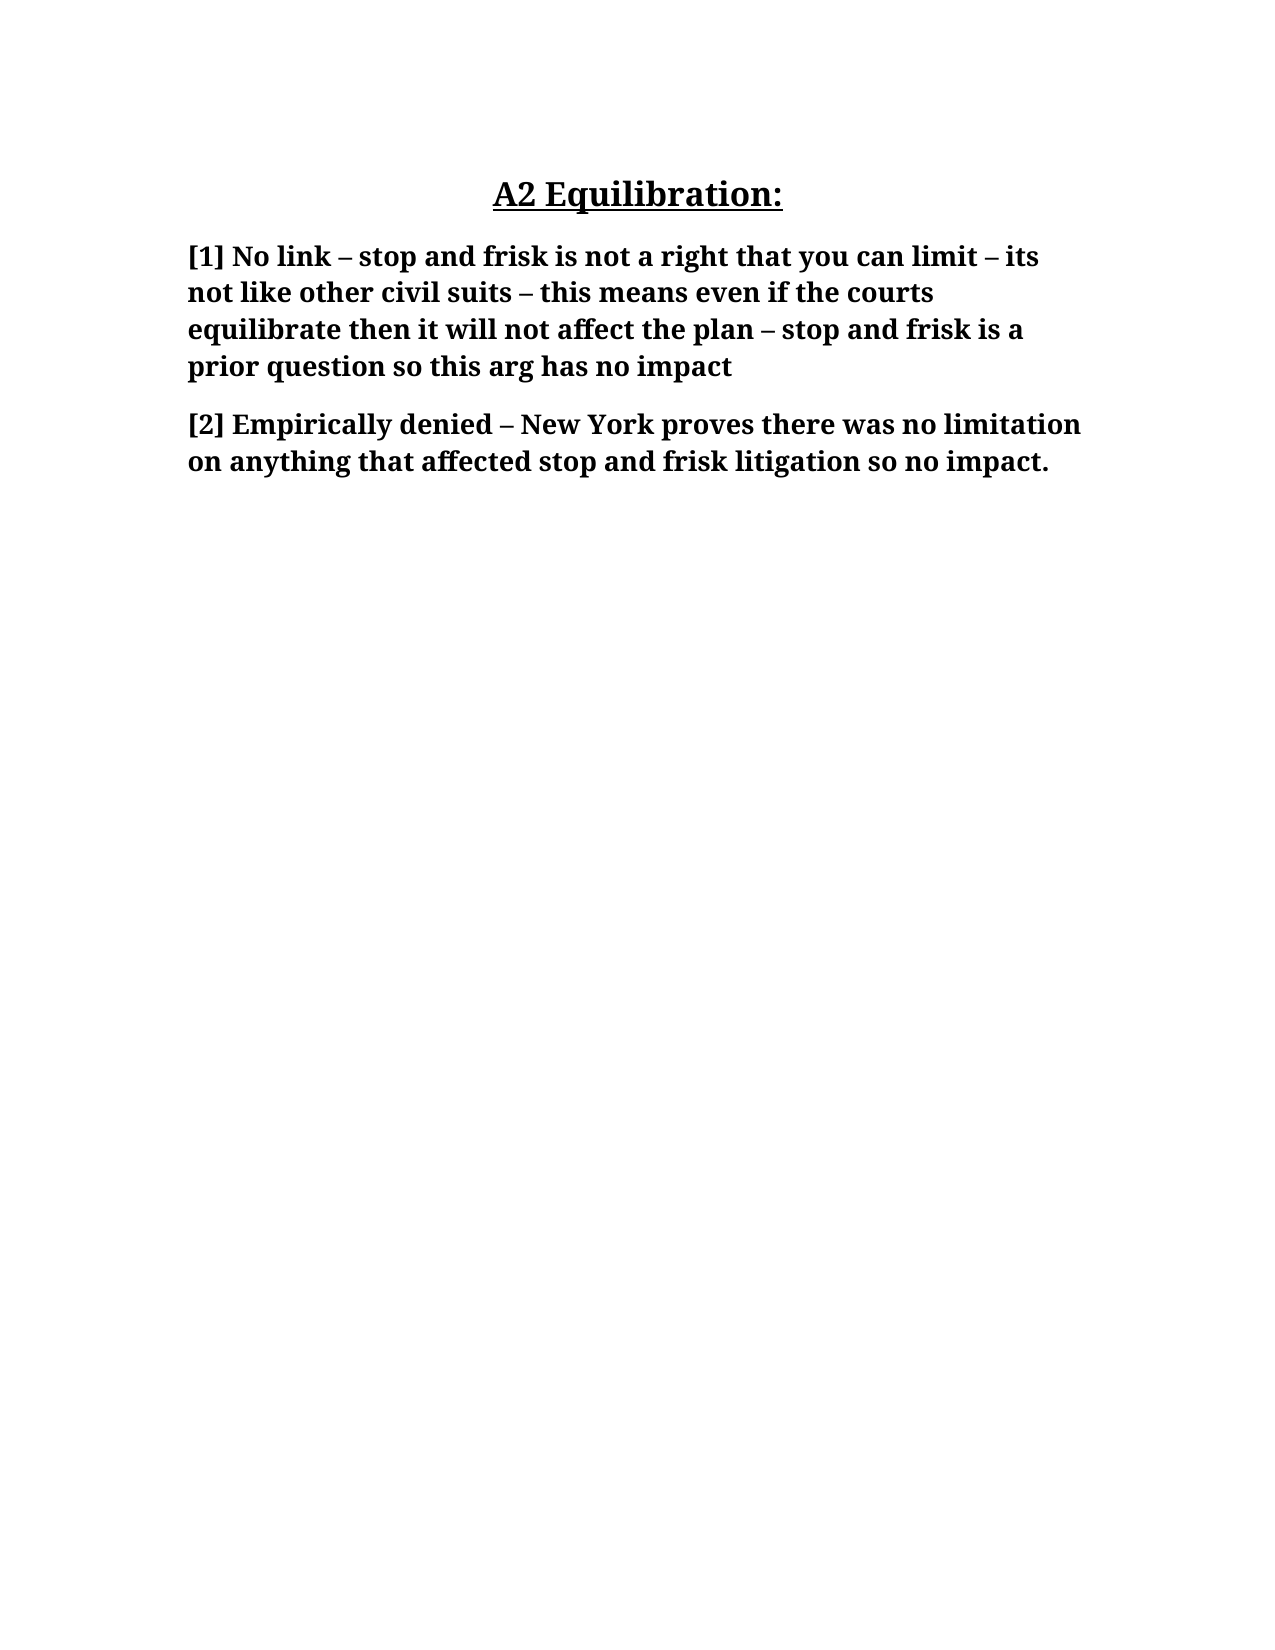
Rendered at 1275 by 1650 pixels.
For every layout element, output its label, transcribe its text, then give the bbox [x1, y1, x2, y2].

subtitle A2 Equilibration: [187, 171, 1087, 216]
subtitle [1] No link – stop and frisk is not a right that you can limit – its not like other civil suits – this means even if the courts equilibrate then it will not affect the plan – stop and frisk is a prior question so this arg has no impact [187, 237, 1087, 384]
subtitle [2] Empirically denied – New York proves there was no limitation on anything that affected stop and frisk litigation so no impact. [187, 405, 1087, 479]
